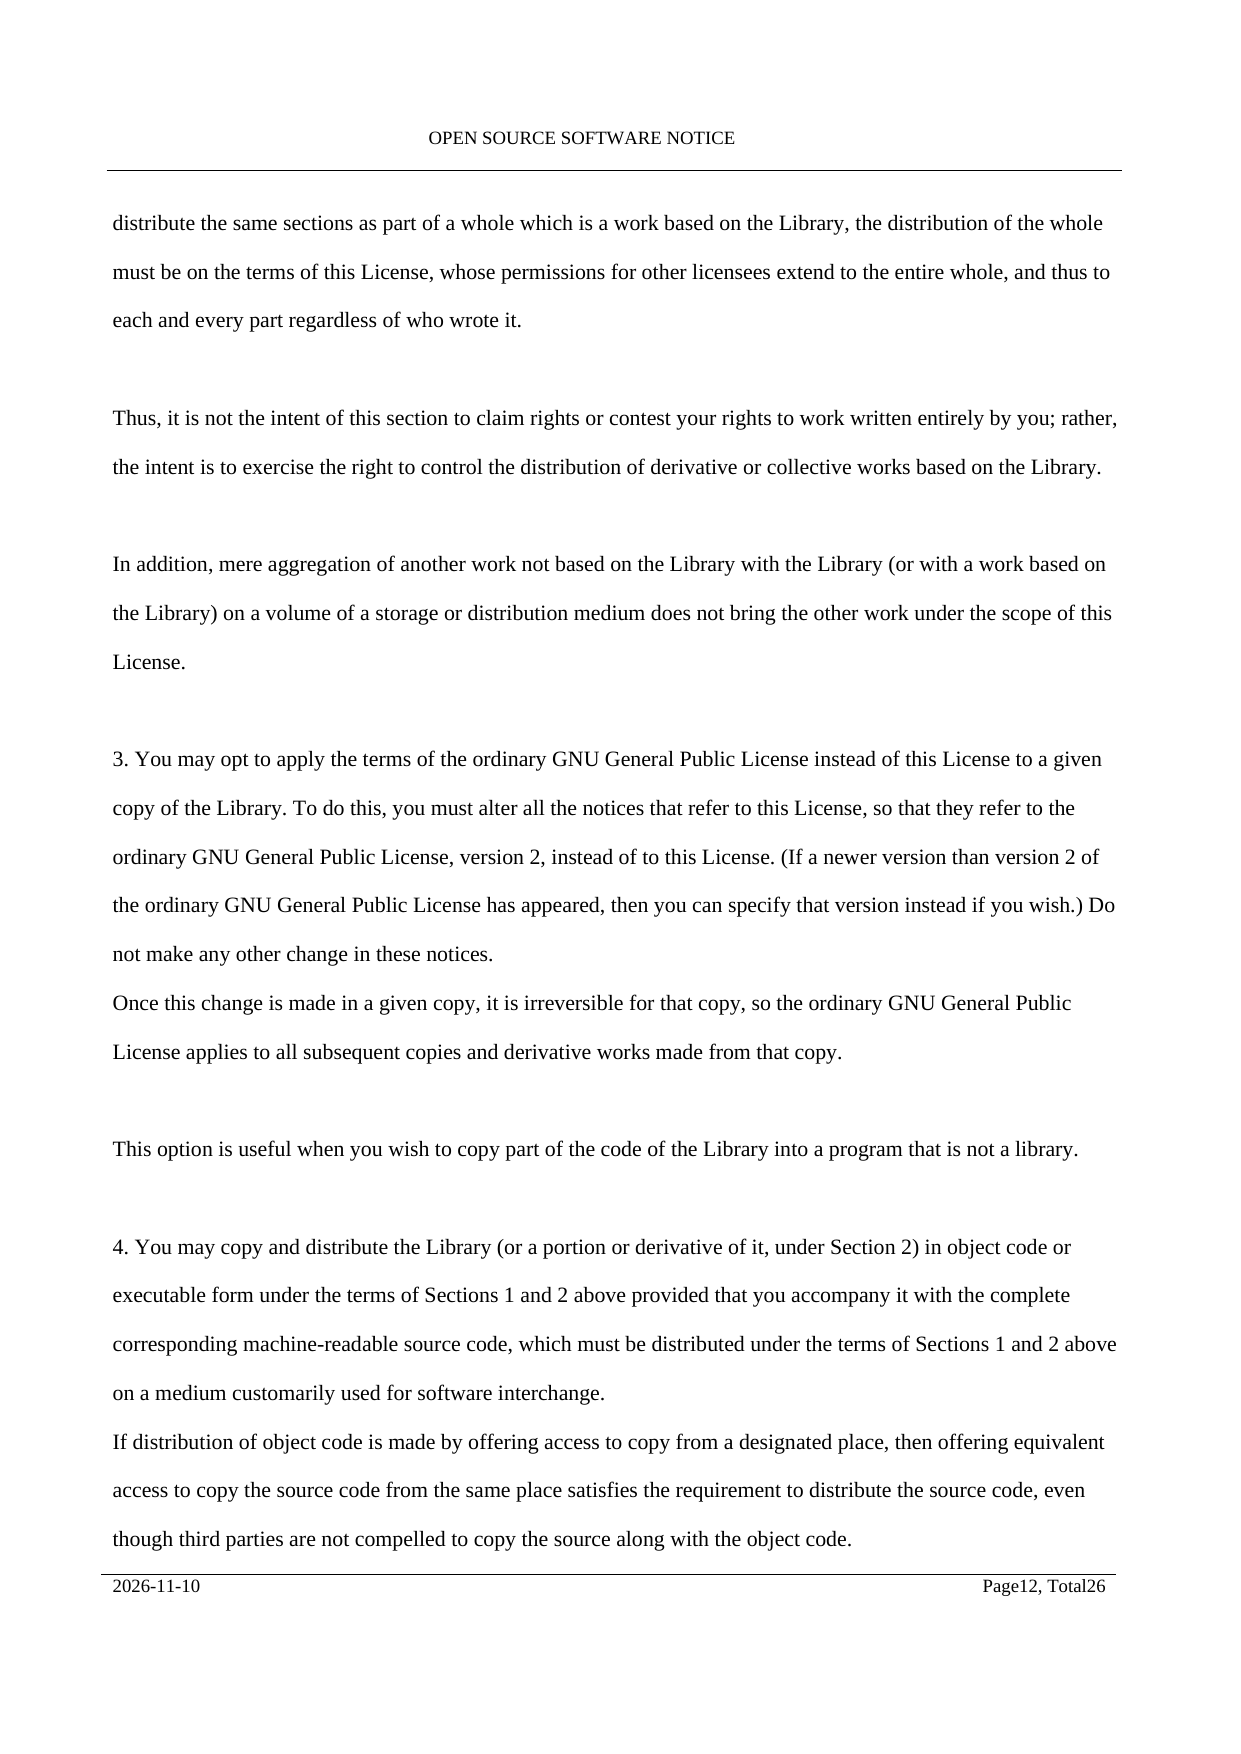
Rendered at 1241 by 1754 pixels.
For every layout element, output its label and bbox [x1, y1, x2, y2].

text [112, 206, 1128, 1555]
